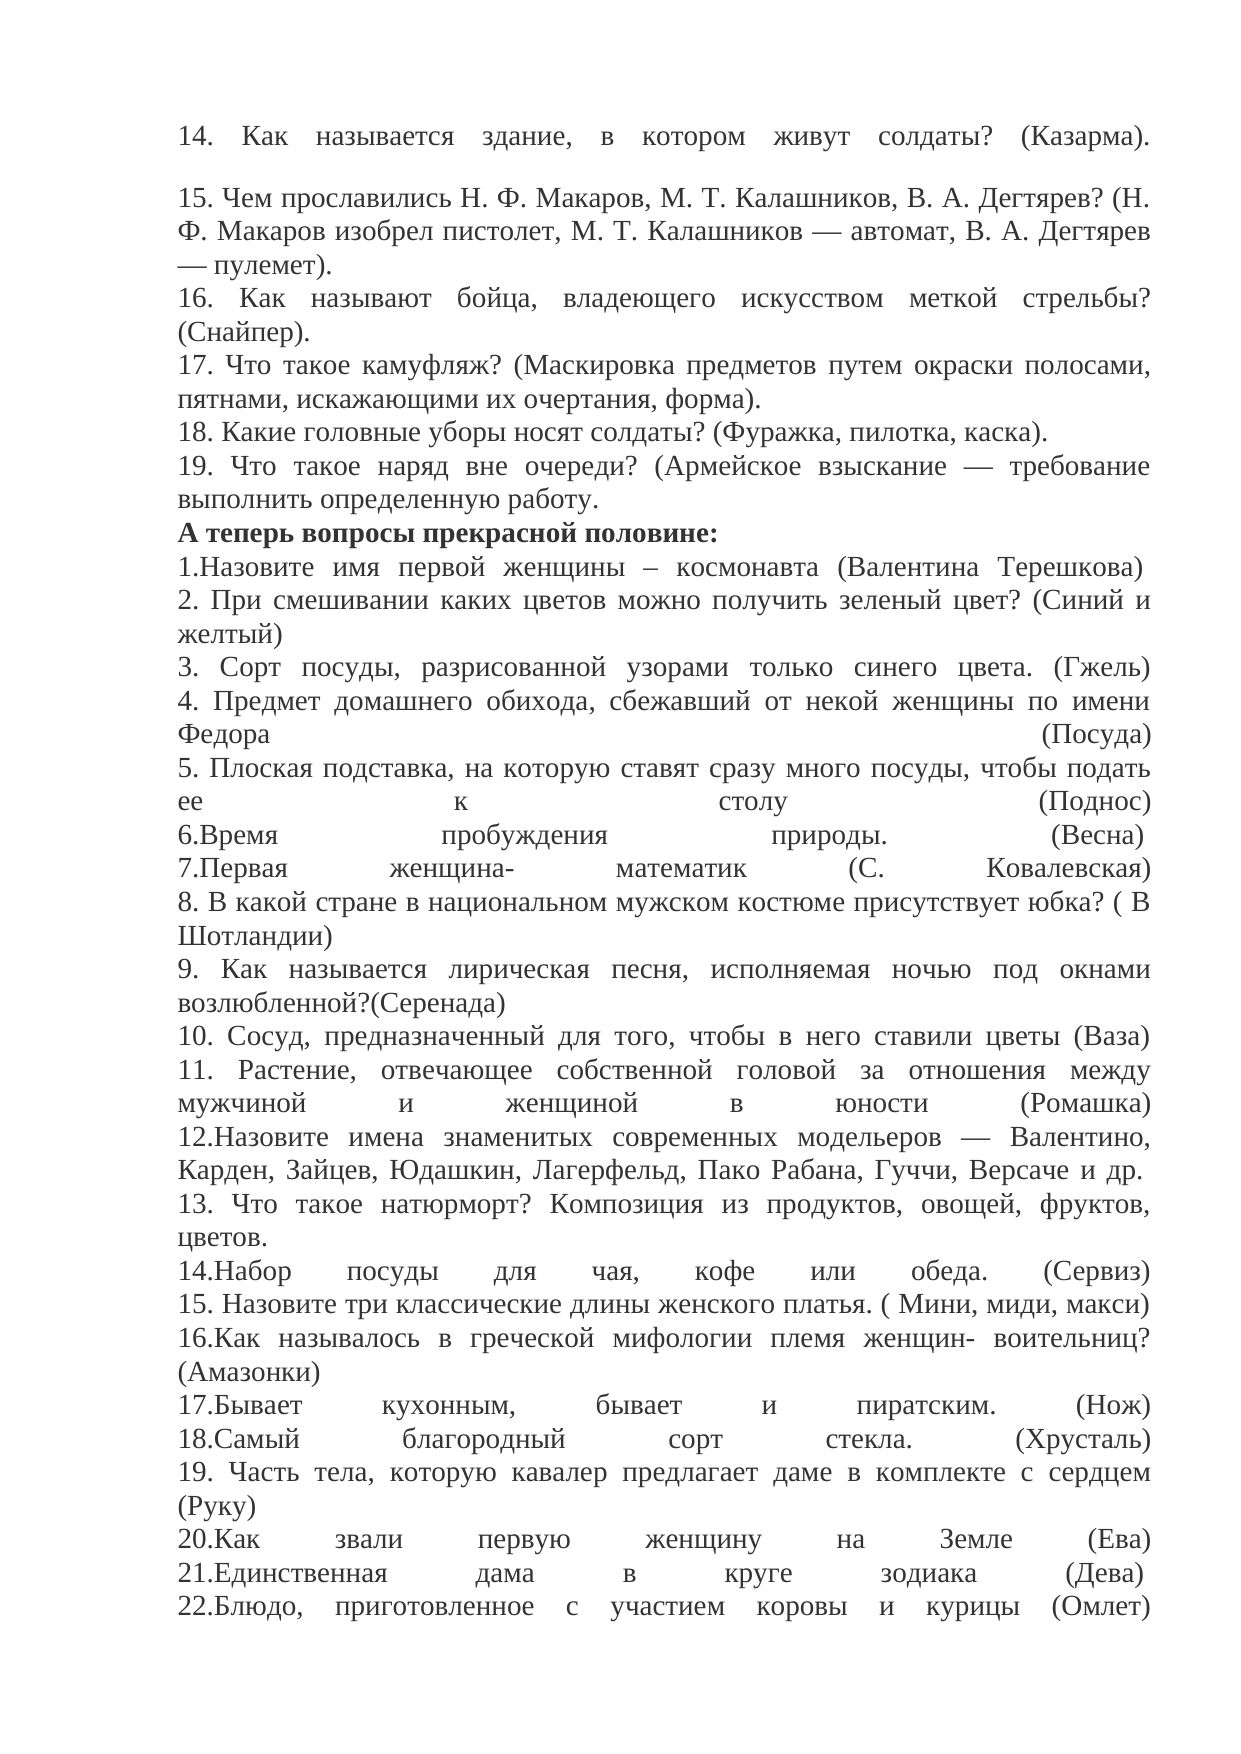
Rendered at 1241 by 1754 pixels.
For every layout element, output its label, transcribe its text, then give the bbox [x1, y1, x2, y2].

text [177, 549, 1152, 1622]
text 18. Какие головные уборы носят солдаты? (Фуражка, пилотка, каска). [177, 414, 1152, 448]
text 17. Что такое камуфляж? (Маскировка предметов путем окраски полосами, пятнами, искажающими их очертания, форма). [177, 347, 1152, 414]
text 15. Чем прославились Н. Ф. Макаров, М. Т. Калашников, В. А. Дегтярев? (Н. Ф. Макаров изобрел пистолет, М. Т. Калашников — автомат, В. А. Дегтярев — пулемет). [177, 180, 1152, 280]
text 14. Как называется здание, в котором живут солдаты? (Казарма). [177, 118, 1152, 180]
text А теперь вопросы прекрасной половине: [177, 515, 1152, 549]
text 19. Что такое наряд вне очереди? (Армейское взыскание — требование выполнить определенную работу. [177, 448, 1152, 515]
text 16. Как называют бойца, владеющего искусством меткой стрельбы?(Снайпер). [177, 280, 1152, 347]
